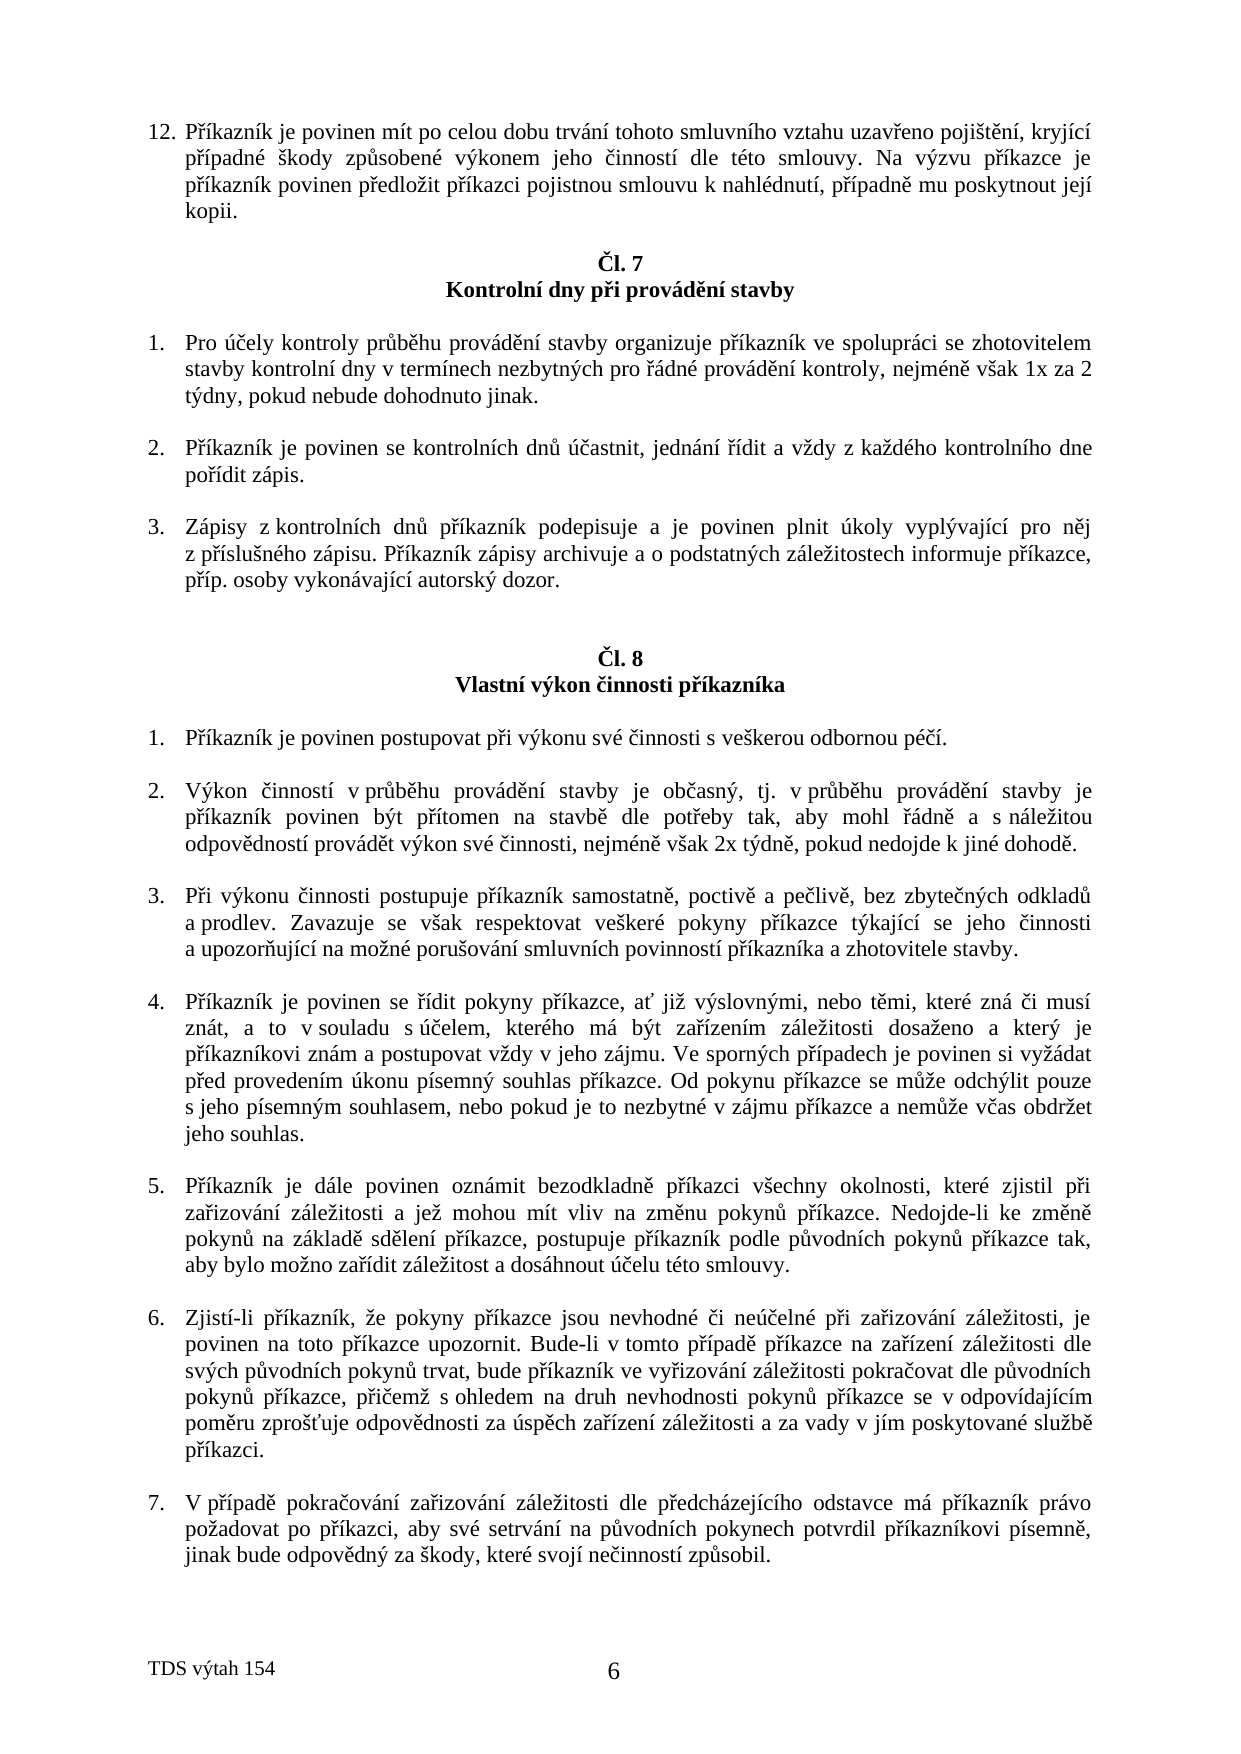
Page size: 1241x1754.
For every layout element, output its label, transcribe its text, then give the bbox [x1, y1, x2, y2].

list Příkazník je povinen se řídit pokyny příkazce, ať již výslovnými, nebo těmi, které zná či musí znát, a to v souladu s účelem, kterého má být zařízením záležitosti dosaženo a který je příkazníkovi znám a postupovat vždy v jeho zájmu. Ve sporných případech je povinen si vyžádat před provedením úkonu písemný souhlas příkazce. Od pokynu příkazce se může odchýlit pouze s jeho písemným souhlasem, nebo pokud je to nezbytné v zájmu příkazce a nemůže včas obdržet jeho souhlas. [148, 988, 1092, 1146]
text Čl. 7 [148, 250, 1092, 276]
list Příkazník je povinen postupovat při výkonu své činnosti s veškerou odbornou péčí. [148, 724, 1092, 751]
text Kontrolní dny při provádění stavby [148, 276, 1092, 303]
text Čl. 8 [148, 645, 1092, 672]
list Příkazník je povinen mít po celou dobu trvání tohoto smluvního vztahu uzavřeno pojištění, kryjící případné škody způsobené výkonem jeho činností dle této smlouvy. Na výzvu příkazce je příkazník povinen předložit příkazci pojistnou smlouvu k nahlédnutí, případně mu poskytnout její kopii. [148, 118, 1092, 223]
list Pro účely kontroly průběhu provádění stavby organizuje příkazník ve spolupráci se zhotovitelem stavby kontrolní dny v termínech nezbytných pro řádné provádění kontroly, nejméně však 1x za 2 týdny, pokud nebude dohodnuto jinak. [148, 329, 1092, 408]
list Příkazník je dále povinen oznámit bezodkladně příkazci všechny okolnosti, které zjistil při zařizování záležitosti a jež mohou mít vliv na změnu pokynů příkazce. Nedojde-li ke změně pokynů na základě sdělení příkazce, postupuje příkazník podle původních pokynů příkazce tak, aby bylo možno zařídit záležitost a dosáhnout účelu této smlouvy. [148, 1172, 1092, 1278]
list V případě pokračování zařizování záležitosti dle předcházejícího odstavce má příkazník právo požadovat po příkazci, aby své setrvání na původních pokynech potvrdil příkazníkovi písemně, jinak bude odpovědný za škody, které svojí nečinností způsobil. [148, 1488, 1092, 1568]
list Výkon činností v průběhu provádění stavby je občasný, tj. v průběhu provádění stavby je příkazník povinen být přítomen na stavbě dle potřeby tak, aby mohl řádně a s náležitou odpovědností provádět výkon své činnosti, nejméně však 2x týdně, pokud nedojde k jiné dohodě. [148, 777, 1092, 856]
text Vlastní výkon činnosti příkazníka [148, 672, 1092, 698]
list Příkazník je povinen se kontrolních dnů účastnit, jednání řídit a vždy z každého kontrolního dne pořídit zápis. [148, 434, 1092, 487]
list Při výkonu činnosti postupuje příkazník samostatně, poctivě a pečlivě, bez zbytečných odkladů a prodlev. Zavazuje se však respektovat veškeré pokyny příkazce týkající se jeho činnosti a upozorňující na možné porušování smluvních povinností příkazníka a zhotovitele stavby. [148, 882, 1092, 961]
list Zjistí-li příkazník, že pokyny příkazce jsou nevhodné či neúčelné při zařizování záležitosti, je povinen na toto příkazce upozornit. Bude-li v tomto případě příkazce na zařízení záležitosti dle svých původních pokynů trvat, bude příkazník ve vyřizování záležitosti pokračovat dle původních pokynů příkazce, přičemž s ohledem na druh nevhodnosti pokynů příkazce se v odpovídajícím poměru zprošťuje odpovědnosti za úspěch zařízení záležitosti a za vady v jím poskytované službě příkazci. [148, 1304, 1092, 1462]
list Zápisy z kontrolních dnů příkazník podepisuje a je povinen plnit úkoly vyplývající pro něj z příslušného zápisu. Příkazník zápisy archivuje a o podstatných záležitostech informuje příkazce, příp. osoby vykonávající autorský dozor. [148, 513, 1092, 592]
